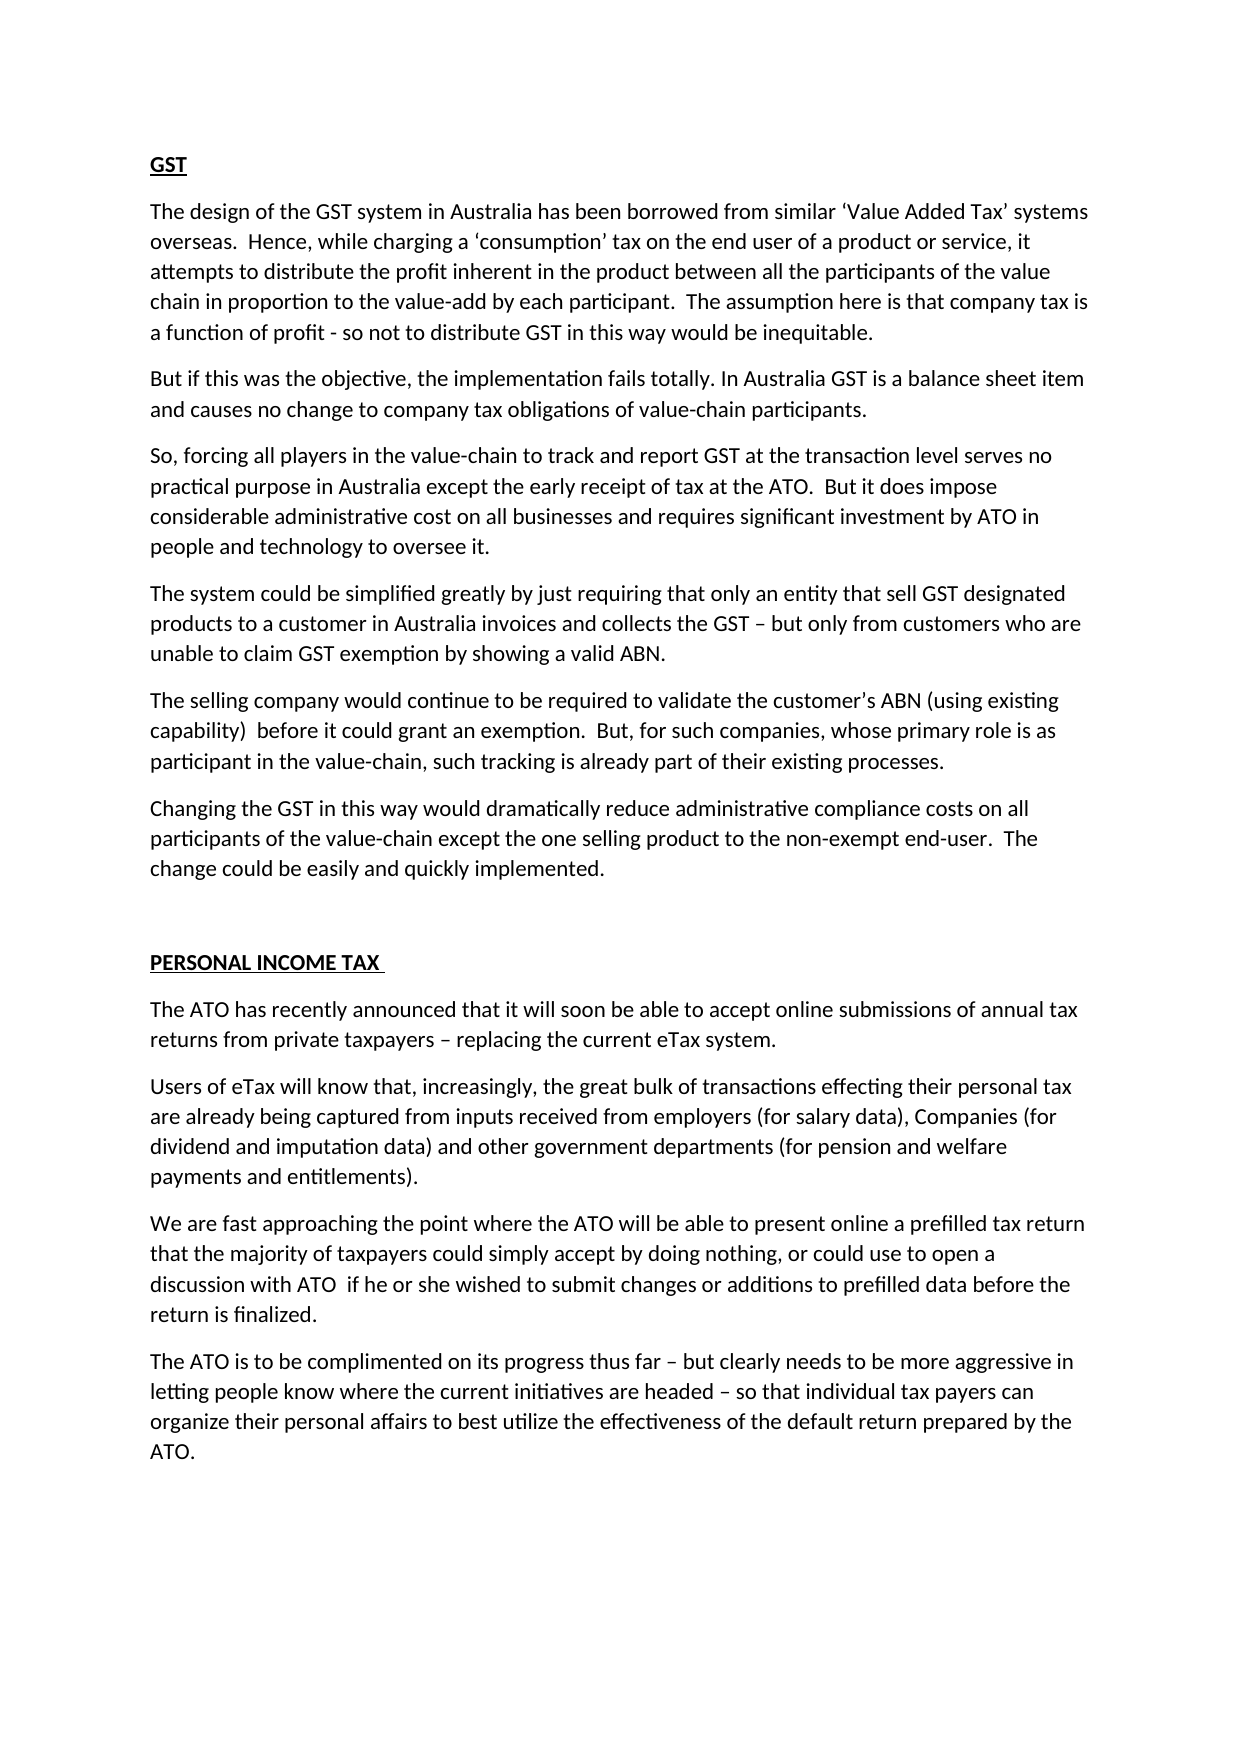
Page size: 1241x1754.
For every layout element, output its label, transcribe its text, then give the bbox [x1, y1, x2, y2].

text So, forcing all players in the value-chain to track and report GST at the transaction level serves no practical purpose in Australia except the early receipt of tax at the ATO. But it does impose considerable administrative cost on all businesses and requires significant investment by ATO in people and technology to oversee it. [150, 442, 1090, 560]
text PERSONAL INCOME TAX [150, 948, 1090, 976]
text The system could be simplified greatly by just requiring that only an entity that sell GST designated products to a customer in Australia invoices and collects the GST – but only from customers who are unable to claim GST exemption by showing a valid ABN. [150, 579, 1090, 668]
text But if this was the objective, the implementation fails totally. In Australia GST is a balance sheet item and causes no change to company tax obligations of value-chain participants. [150, 364, 1090, 423]
text The ATO has recently announced that it will soon be able to accept online submissions of annual tax returns from private taxpayers – replacing the current eTax system. [150, 995, 1090, 1053]
text Users of eTax will know that, increasingly, the great bulk of transactions effecting their personal tax are already being captured from inputs received from employers (for salary data), Companies (for dividend and imputation data) and other government departments (for pension and welfare payments and entitlements). [150, 1072, 1090, 1191]
text The ATO is to be complimented on its progress thus far – but clearly needs to be more aggressive in letting people know where the current initiatives are headed – so that individual tax payers can organize their personal affairs to best utilize the effectiveness of the default return prepared by the ATO. [150, 1347, 1090, 1466]
text We are fast approaching the point where the ATO will be able to present online a prefilled tax return that the majority of taxpayers could simply accept by doing nothing, or could use to open a discussion with ATO if he or she wished to submit changes or additions to prefilled data before the return is finalized. [150, 1209, 1090, 1328]
text The selling company would continue to be required to validate the customer’s ABN (using existing capability) before it could grant an exemption. But, for such companies, whose primary role is as participant in the value-chain, such tracking is already part of their existing processes. [150, 686, 1090, 775]
text GST [150, 150, 1090, 178]
text Changing the GST in this way would dramatically reduce administrative compliance costs on all participants of the value-chain except the one selling product to the non-exempt end-user. The change could be easily and quickly implemented. [150, 794, 1090, 882]
text The design of the GST system in Australia has been borrowed from similar ‘Value Added Tax’ systems overseas. Hence, while charging a ‘consumption’ tax on the end user of a product or service, it attempts to distribute the profit inherent in the product between all the participants of the value chain in proportion to the value-add by each participant. The assumption here is that company tax is a function of profit - so not to distribute GST in this way would be inequitable. [150, 197, 1090, 346]
